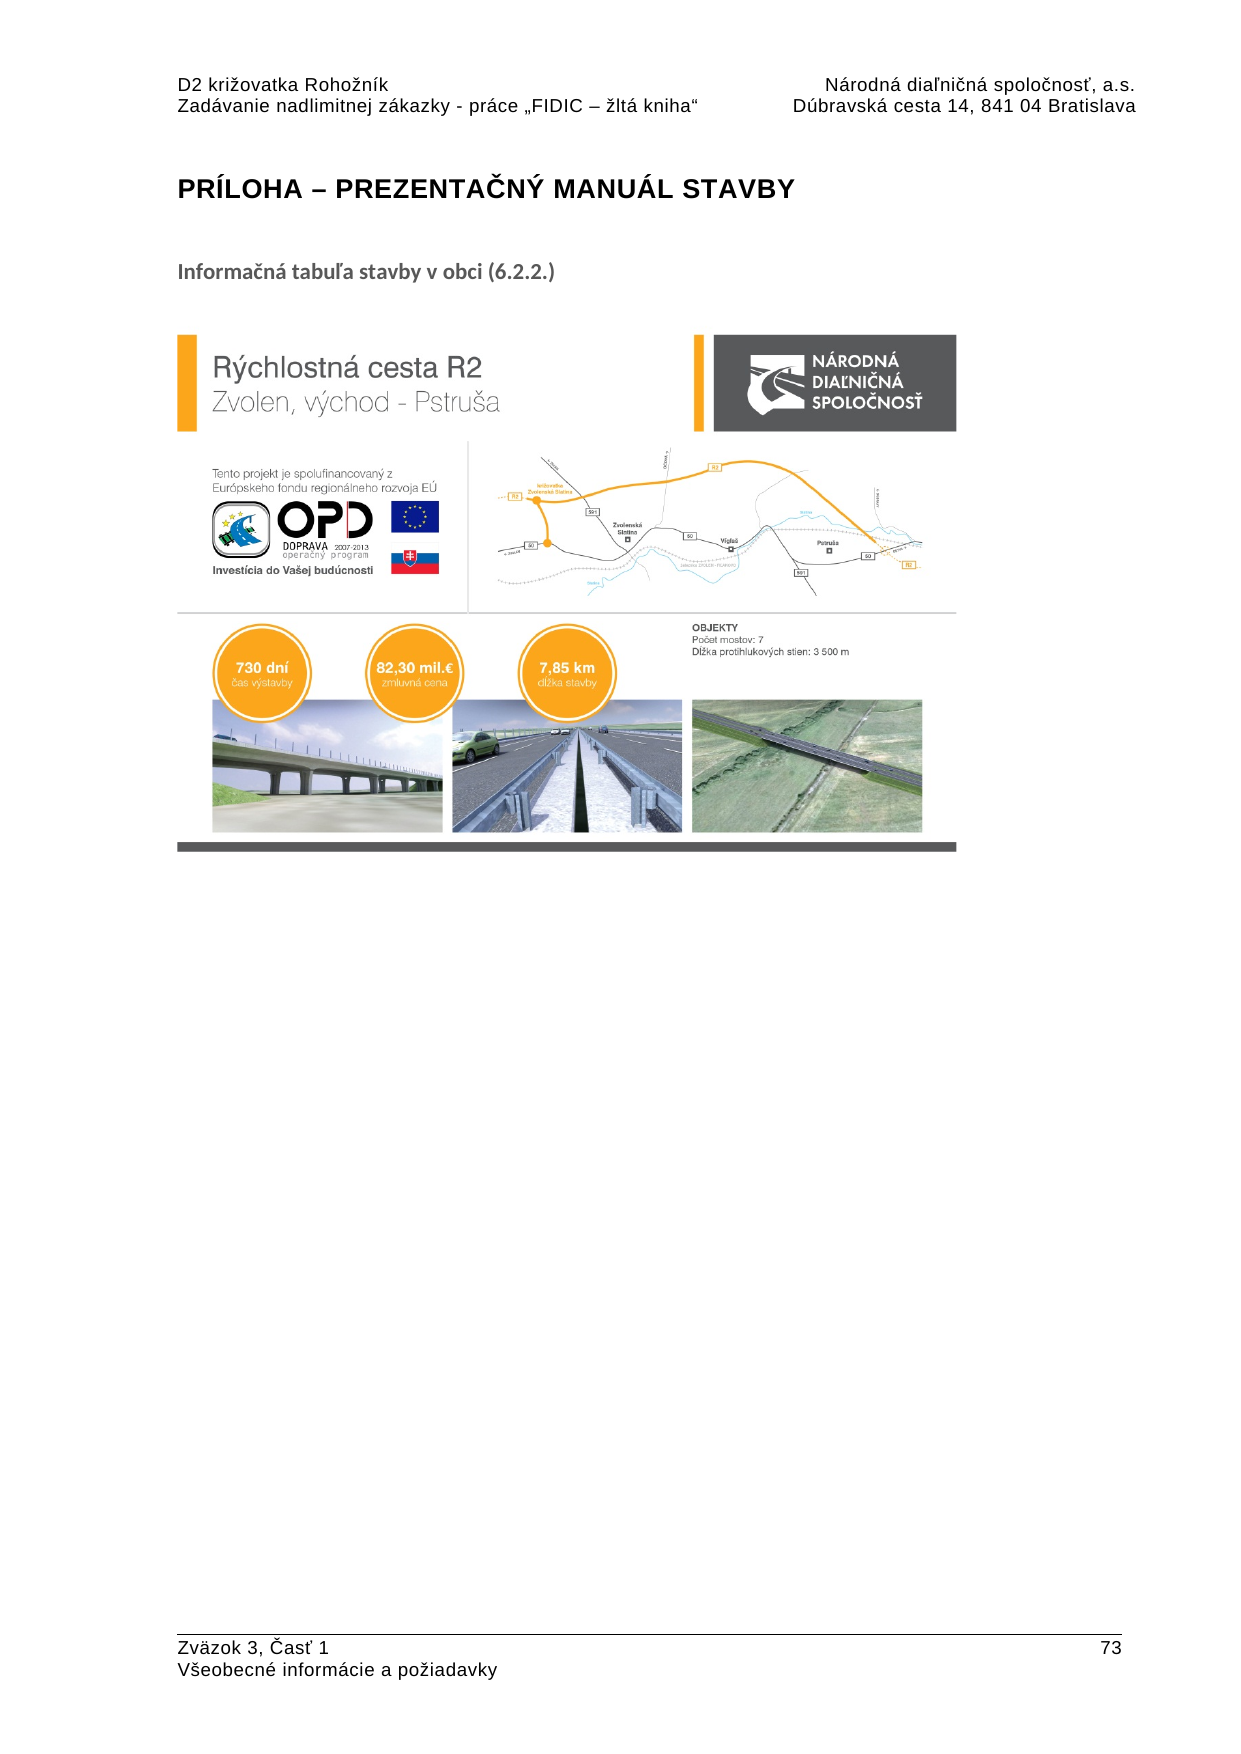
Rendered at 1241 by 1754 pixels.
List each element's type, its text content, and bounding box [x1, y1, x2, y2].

picture [177, 315, 957, 871]
subtitle príloha – prezentačný manuál stavby [177, 173, 1122, 204]
text Informačná tabuľa stavby v obci (6.2.2.) [177, 257, 1122, 285]
